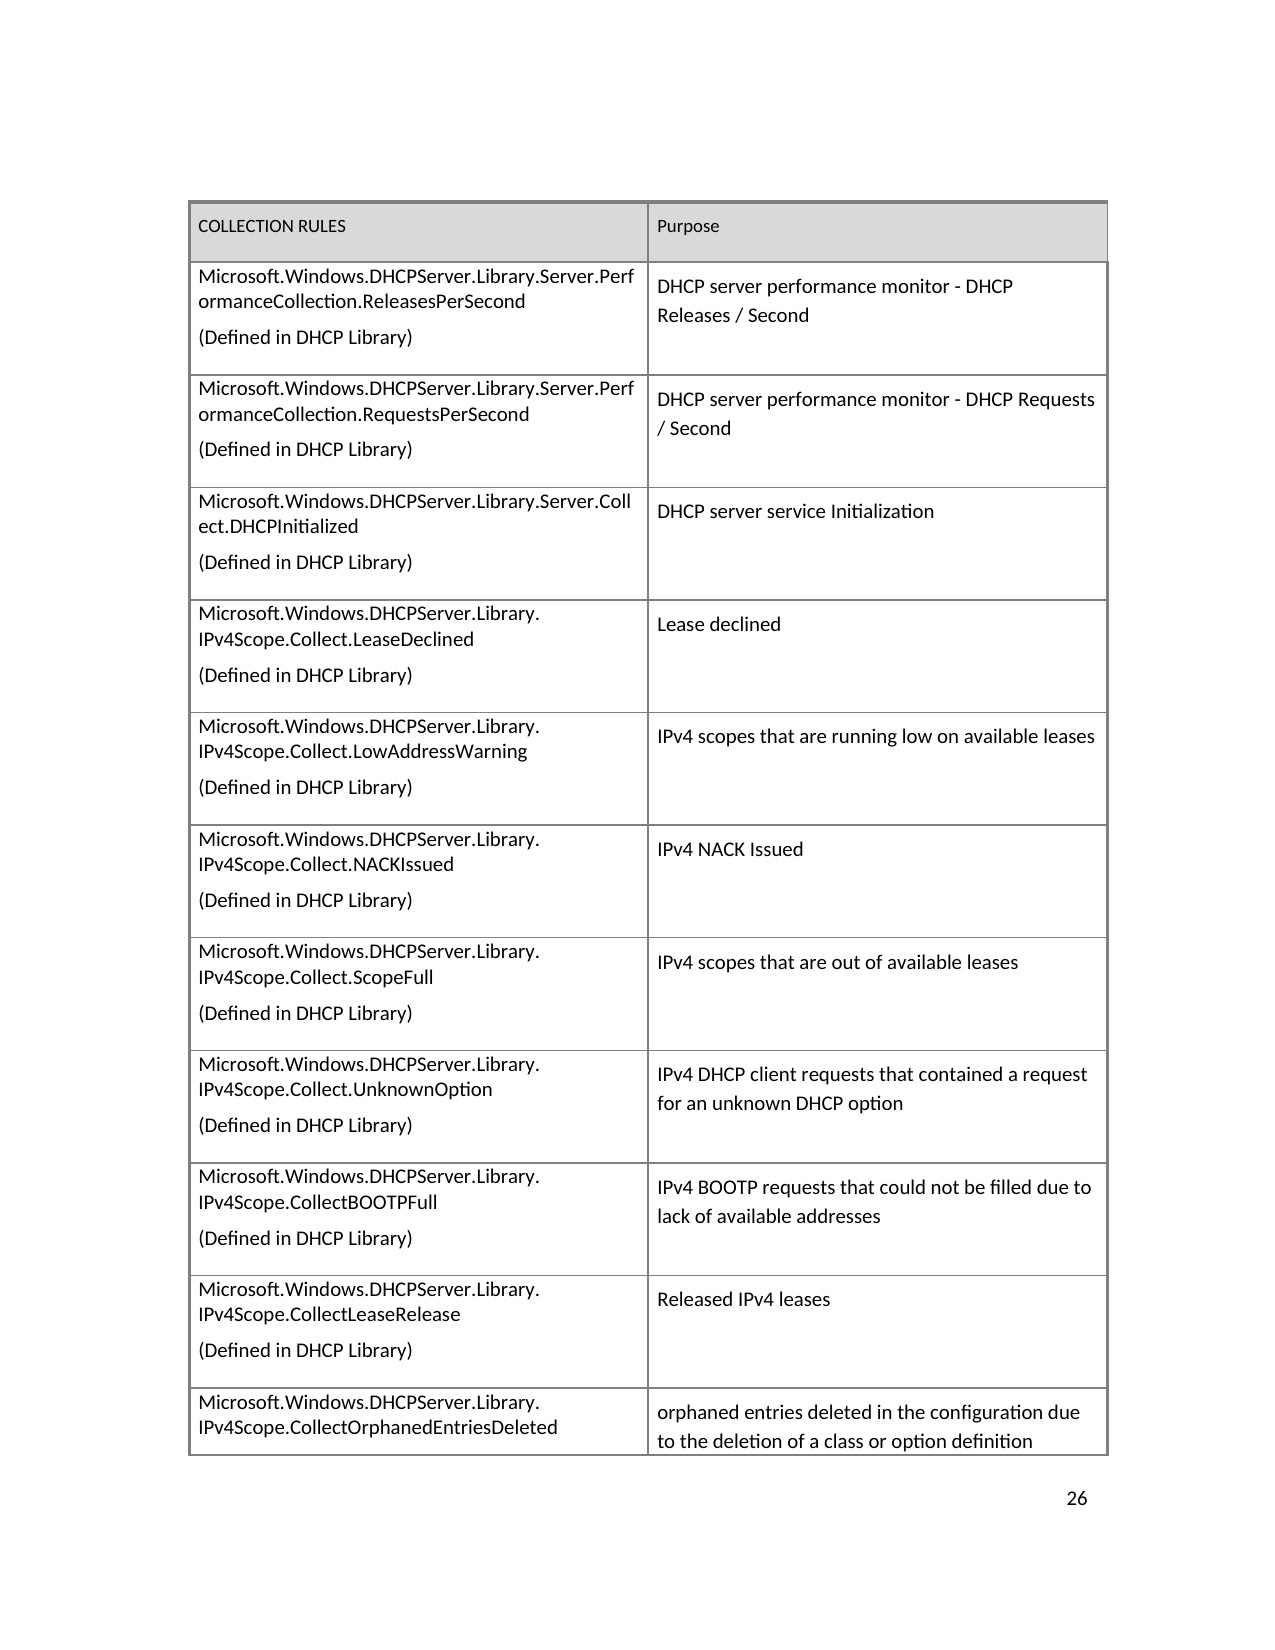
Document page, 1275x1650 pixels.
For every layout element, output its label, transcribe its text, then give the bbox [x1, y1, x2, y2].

table_cell Microsoft.Windows.DHCPServer.Library.Server.Collect.DHCPInitialized (Defined in DHCP Library) [191, 488, 647, 599]
table_cell DHCP server performance monitor - DHCP Requests / Second [649, 376, 1106, 486]
table_cell IPv4 scopes that are running low on available leases [649, 713, 1106, 824]
table_cell Microsoft.Windows.DHCPServer.Library. IPv4Scope.Collect.LowAddressWarning (Defined in DHCP Library) [191, 713, 647, 824]
table_cell Microsoft.Windows.DHCPServer.Library. IPv4Scope.Collect.LeaseDeclined (Defined in DHCP Library) [191, 601, 647, 712]
table_header COLLECTION RULES [191, 204, 647, 261]
table_cell Microsoft.Windows.DHCPServer.Library. IPv4Scope.Collect.NACKIssued (Defined in DHCP Library) [191, 826, 647, 937]
table_cell DHCP server performance monitor - DHCP Releases / Second [649, 263, 1106, 374]
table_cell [649, 1389, 1106, 1454]
table_cell Microsoft.Windows.DHCPServer.Library.Server.PerformanceCollection.RequestsPerSecond (Defined in DHCP Library) [191, 376, 647, 486]
table_cell Released IPv4 leases [649, 1276, 1106, 1387]
table_header Purpose [649, 204, 1107, 261]
table_cell Microsoft.Windows.DHCPServer.Library.Server.PerformanceCollection.ReleasesPerSecond (Defined in DHCP Library) [191, 263, 647, 374]
table_cell Lease declined [649, 601, 1106, 712]
table_cell Microsoft.Windows.DHCPServer.Library. IPv4Scope.Collect.UnknownOption (Defined in DHCP Library) [191, 1051, 647, 1162]
table_cell IPv4 NACK Issued [649, 826, 1106, 937]
table_cell IPv4 BOOTP requests that could not be filled due to lack of available addresses [649, 1164, 1106, 1275]
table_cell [191, 1389, 647, 1454]
table_cell IPv4 DHCP client requests that contained a request for an unknown DHCP option [649, 1051, 1106, 1162]
table_cell Microsoft.Windows.DHCPServer.Library. IPv4Scope.CollectBOOTPFull (Defined in DHCP Library) [191, 1164, 647, 1275]
table_cell DHCP server service Initialization [649, 488, 1106, 599]
table_cell Microsoft.Windows.DHCPServer.Library. IPv4Scope.CollectLeaseRelease (Defined in DHCP Library) [191, 1276, 647, 1387]
table_cell IPv4 scopes that are out of available leases [649, 938, 1106, 1049]
table_cell Microsoft.Windows.DHCPServer.Library. IPv4Scope.Collect.ScopeFull (Defined in DHCP Library) [191, 938, 647, 1049]
